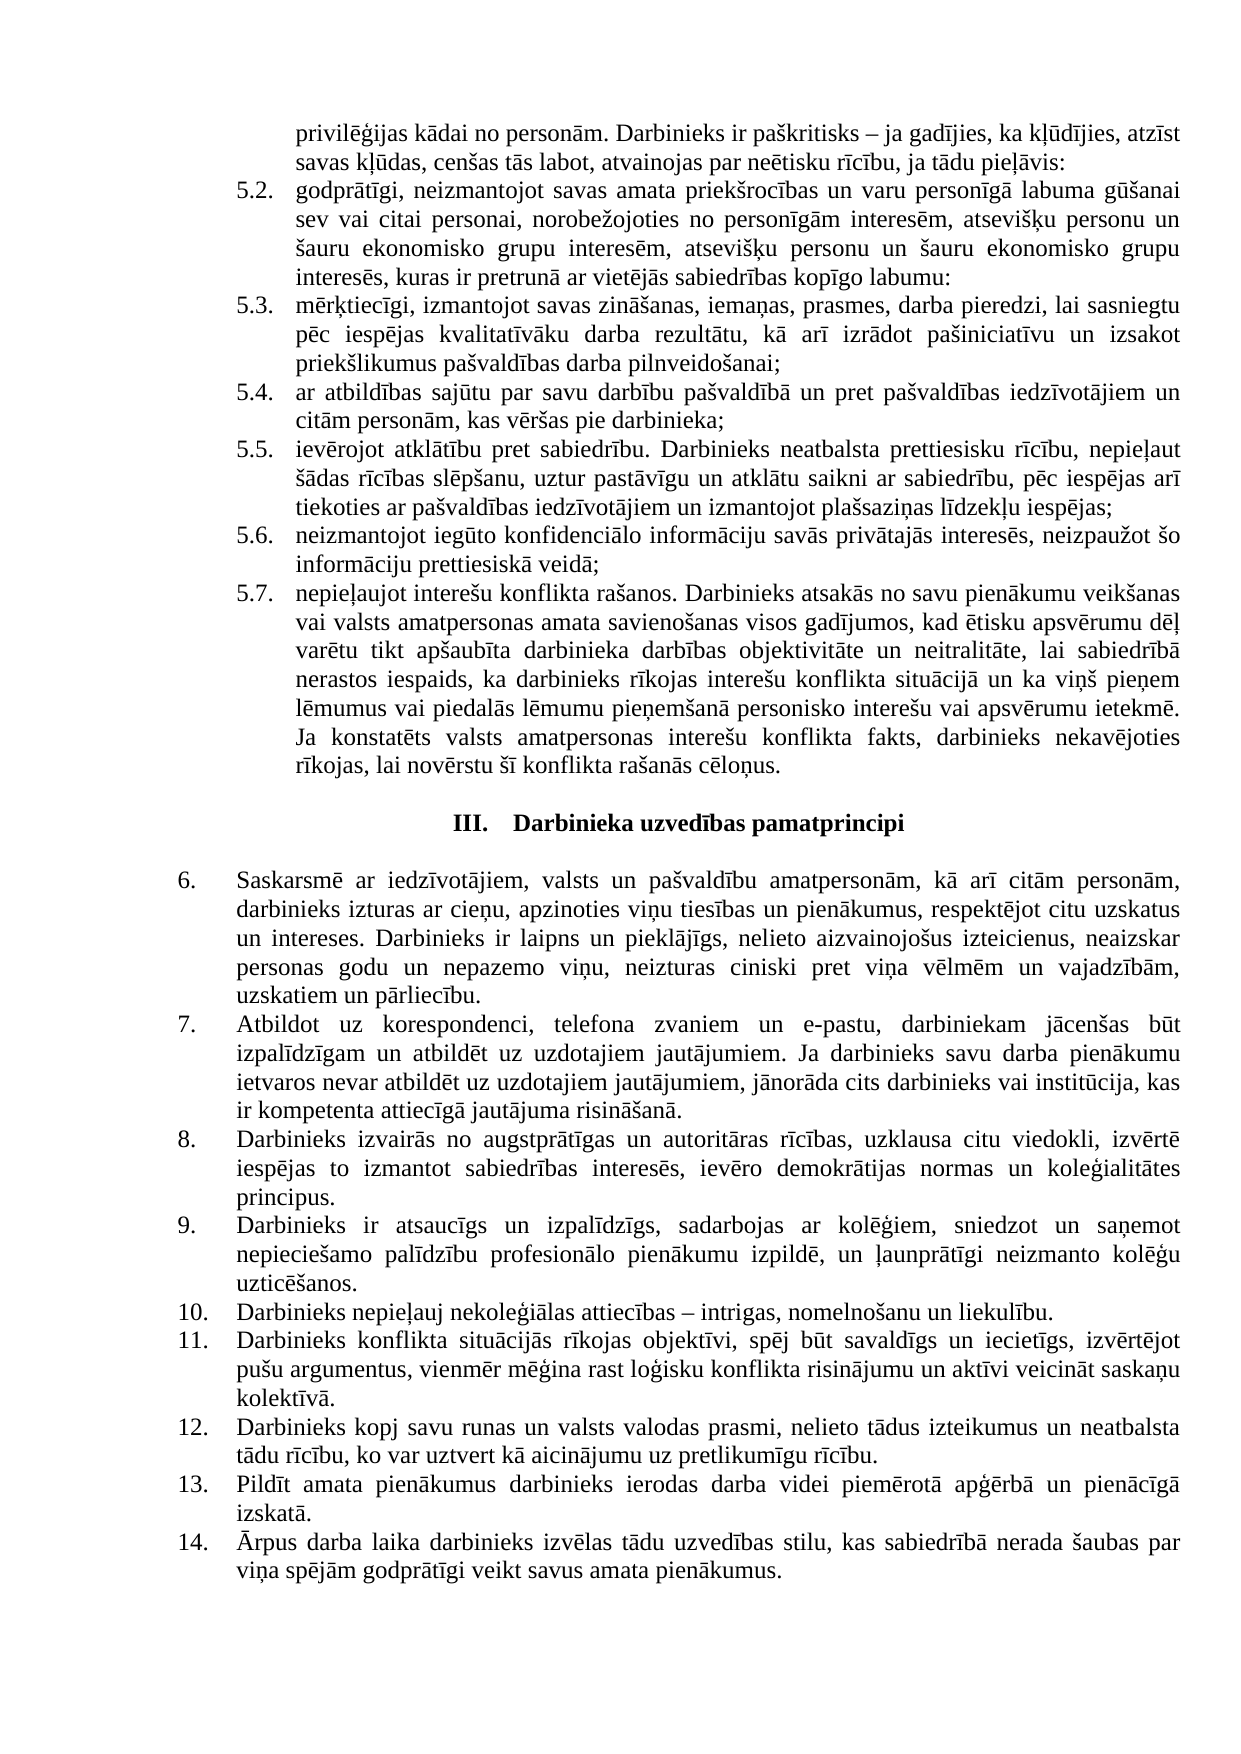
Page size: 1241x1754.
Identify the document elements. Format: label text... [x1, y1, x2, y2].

list mērķtiecīgi, izmantojot savas zināšanas, iemaņas, prasmes, darba pieredzi, lai sasniegtu pēc iespējas kvalitatīvāku darba rezultātu, kā arī izrādot pašiniciatīvu un izsakot priekšlikumus pašvaldības darba pilnveidošanai; [236, 291, 1181, 377]
list Ārpus darba laika darbinieks izvēlas tādu uzvedības stilu, kas sabiedrībā nerada šaubas par viņa spējām godprātīgi veikt savus amata pienākumus. [177, 1527, 1181, 1584]
list Darbinieks izvairās no augstprātīgas un autoritāras rīcības, uzklausa citu viedokli, izvērtē iespējas to izmantot sabiedrības interesēs, ievēro demokrātijas normas un koleģialitātes principus. [177, 1124, 1181, 1211]
list Darbinieks ir atsaucīgs un izpalīdzīgs, sadarbojas ar kolēģiem, sniedzot un saņemot nepieciešamo palīdzību profesionālo pienākumu izpildē, un ļaunprātīgi neizmanto kolēģu uzticēšanos. [177, 1211, 1181, 1297]
list godprātīgi, neizmantojot savas amata priekšrocības un varu personīgā labuma gūšanai sev vai citai personai, norobežojoties no personīgām interesēm, atsevišķu personu un šauru ekonomisko grupu interesēm, atsevišķu personu un šauru ekonomisko grupu interesēs, kuras ir pretrunā ar vietējās sabiedrības kopīgo labumu: [236, 176, 1181, 291]
list ar atbildības sajūtu par savu darbību pašvaldībā un pret pašvaldības iedzīvotājiem un citām personām, kas vēršas pie darbinieka; [236, 377, 1181, 434]
list Darbinieks kopj savu runas un valsts valodas prasmi, nelieto tādus izteikumus un neatbalsta tādu rīcību, ko var uztvert kā aicinājumu uz pretlikumīgu rīcību. [177, 1412, 1181, 1469]
list ievērojot atklātību pret sabiedrību. Darbinieks neatbalsta prettiesisku rīcību, nepieļaut šādas rīcības slēpšanu, uztur pastāvīgu un atklātu saikni ar sabiedrību, pēc iespējas arī tiekoties ar pašvaldības iedzīvotājiem un izmantojot plašsaziņas līdzekļu iespējas; [236, 434, 1181, 521]
list Darbinieks konflikta situācijās rīkojas objektīvi, spēj būt savaldīgs un iecietīgs, izvērtējot pušu argumentus, vienmēr mēģina rast loģisku konflikta risinājumu un aktīvi veicināt saskaņu kolektīvā. [177, 1326, 1181, 1412]
list Atbildot uz korespondenci, telefona zvaniem un e-pastu, darbiniekam jācenšas būt izpalīdzīgam un atbildēt uz uzdotajiem jautājumiem. Ja darbinieks savu darba pienākumu ietvaros nevar atbildēt uz uzdotajiem jautājumiem, jānorāda cits darbinieks vai institūcija, kas ir kompetenta attiecīgā jautājuma risināšanā. [177, 1009, 1181, 1124]
list neizmantojot iegūto konfidenciālo informāciju savās privātajās interesēs, neizpaužot šo informāciju prettiesiskā veidā; [236, 521, 1181, 578]
list Darbinieka uzvedības pamatprincipi [176, 808, 1181, 837]
list Saskarsmē ar iedzīvotājiem, valsts un pašvaldību amatpersonām, kā arī citām personām, darbinieks izturas ar cieņu, apzinoties viņu tiesības un pienākumus, respektējot citu uzskatus un intereses. Darbinieks ir laipns un pieklājīgs, nelieto aizvainojošus izteicienus, neaizskar personas godu un nepazemo viņu, neizturas ciniski pret viņa vēlmēm un vajadzībām, uzskatiem un pārliecību. [177, 866, 1181, 1009]
list nepieļaujot interešu konflikta rašanos. Darbinieks atsakās no savu pienākumu veikšanas vai valsts amatpersonas amata savienošanas visos gadījumos, kad ētisku apsvērumu dēļ varētu tikt apšaubīta darbinieka darbības objektivitāte un neitralitāte, lai sabiedrībā nerastos iespaids, ka darbinieks rīkojas interešu konflikta situācijā un ka viņš pieņem lēmumus vai piedalās lēmumu pieņemšanā personisko interešu vai apsvērumu ietekmē. Ja konstatēts valsts amatpersonas interešu konflikta fakts, darbinieks nekavējoties rīkojas, lai novērstu šī konflikta rašanās cēloņus. [236, 578, 1181, 779]
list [236, 118, 1181, 176]
list Pildīt amata pienākumus darbinieks ierodas darba videi piemērotā apģērbā un pienācīgā izskatā. [177, 1469, 1181, 1527]
list Darbinieks nepieļauj nekoleģiālas attiecības – intrigas, nomelnošanu un liekulību. [177, 1297, 1181, 1326]
